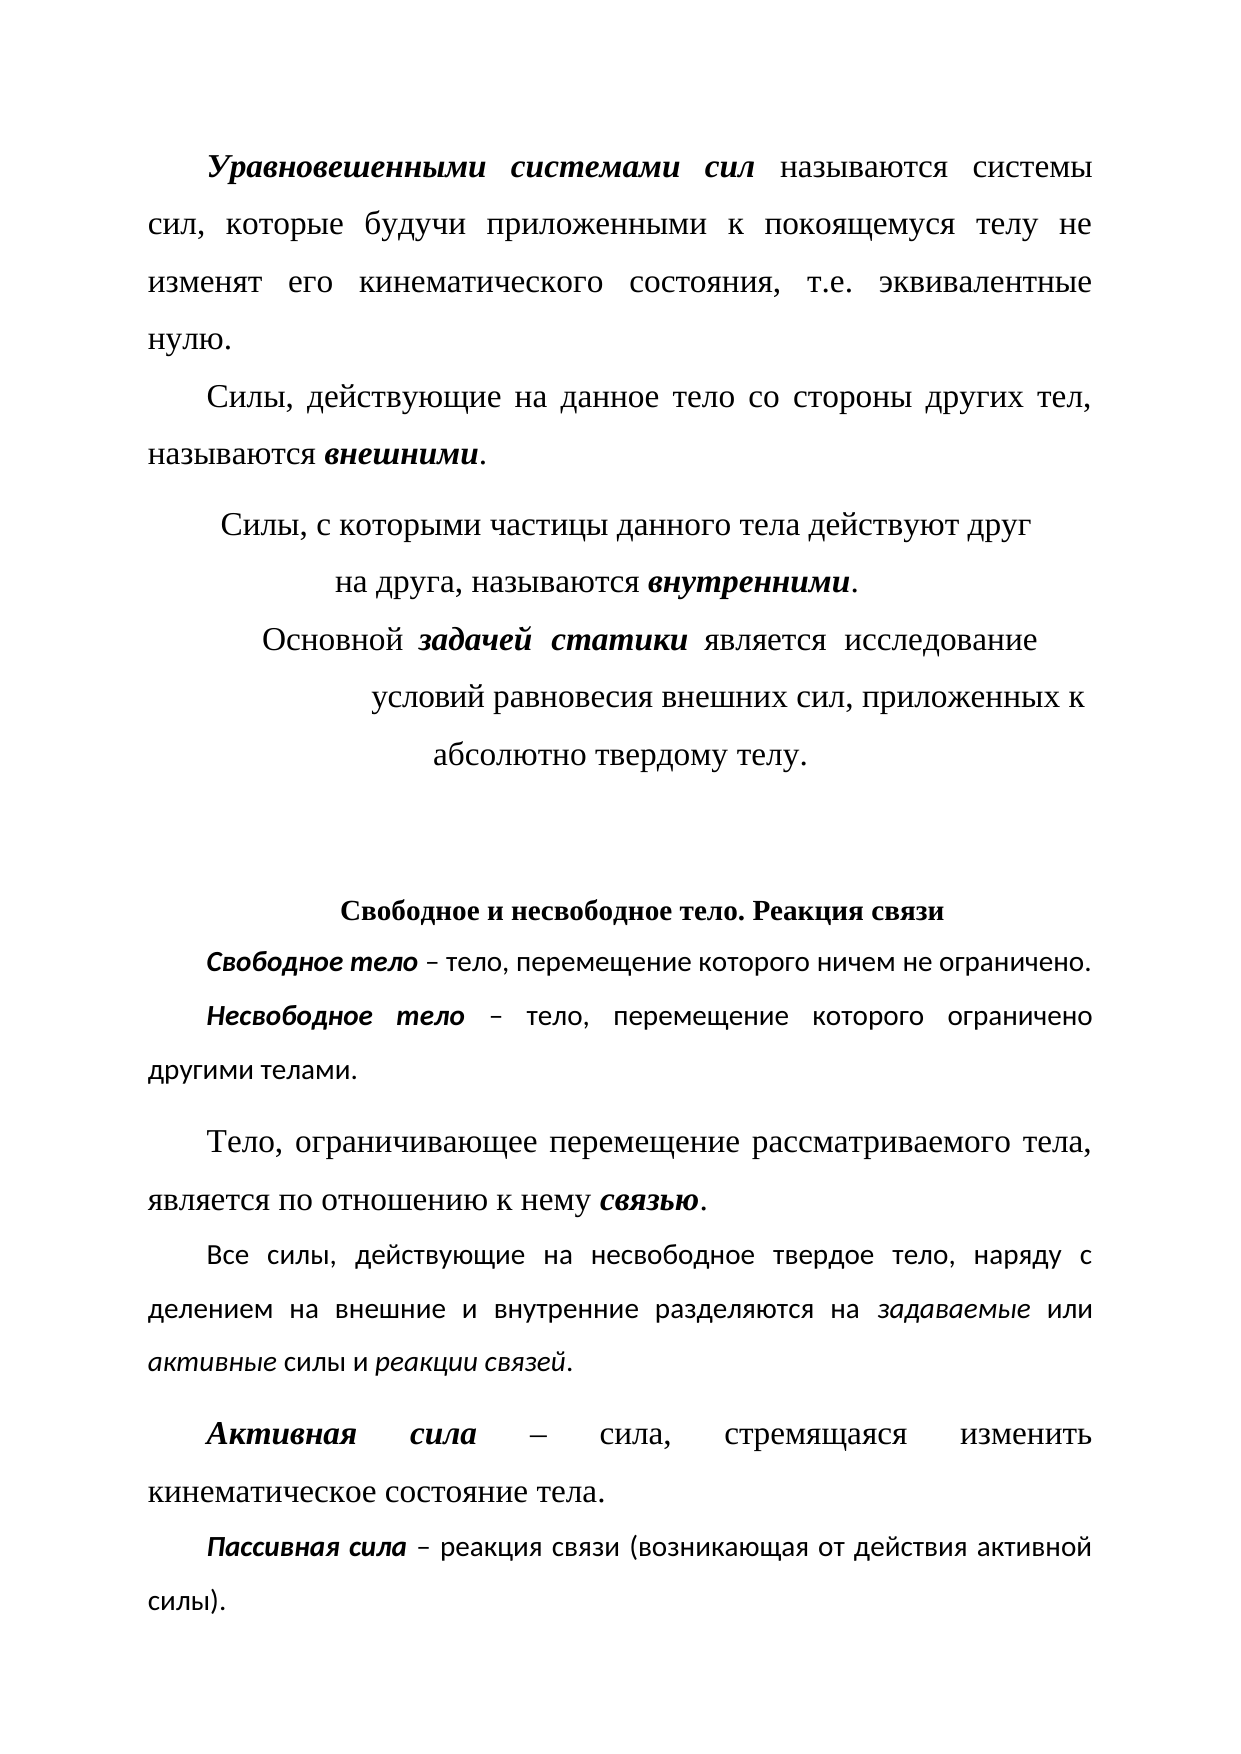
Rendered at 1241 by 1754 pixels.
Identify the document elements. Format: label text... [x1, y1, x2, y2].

text Тело, ограничивающее перемещение рассматриваемого тела, является по отношению к нему связью. [148, 1121, 1093, 1217]
text Все силы, действующие на несвободное твердое тело, наряду с делением на внешние и внутренние разделяются на задаваемые или активные силы и реакции связей. [148, 1236, 1093, 1379]
list Свободное и несвободное тело. Реакция связи [296, 893, 1126, 927]
text Свободное тело – тело, перемещение которого ничем не ограничено. [206, 943, 1126, 978]
text Пассивная сила – реакция связи (возникающая от действия активной силы). [148, 1528, 1093, 1618]
text Основной задачей статики является исследование условий равновесия внешних сил, приложенных к абсолютно твердому телу. [148, 619, 1093, 773]
text Активная сила – сила, стремящаяся изменить кинематическое состояние тела. [148, 1413, 1093, 1509]
text Силы, с которыми частицы данного тела действуют друг на друга, называются внутренними. [148, 504, 1046, 599]
text Силы, действующие на данное тело со стороны других тел, называются внешними. [148, 376, 1093, 472]
text Несвободное тело – тело, перемещение которого ограничено другими телами. [148, 997, 1093, 1087]
text Уравновешенными системами сил называются системы сил, которые будучи приложенными к покоящемуся телу не изменят его кинематического состояния, т.е. эквивалентные нулю. [148, 146, 1093, 357]
